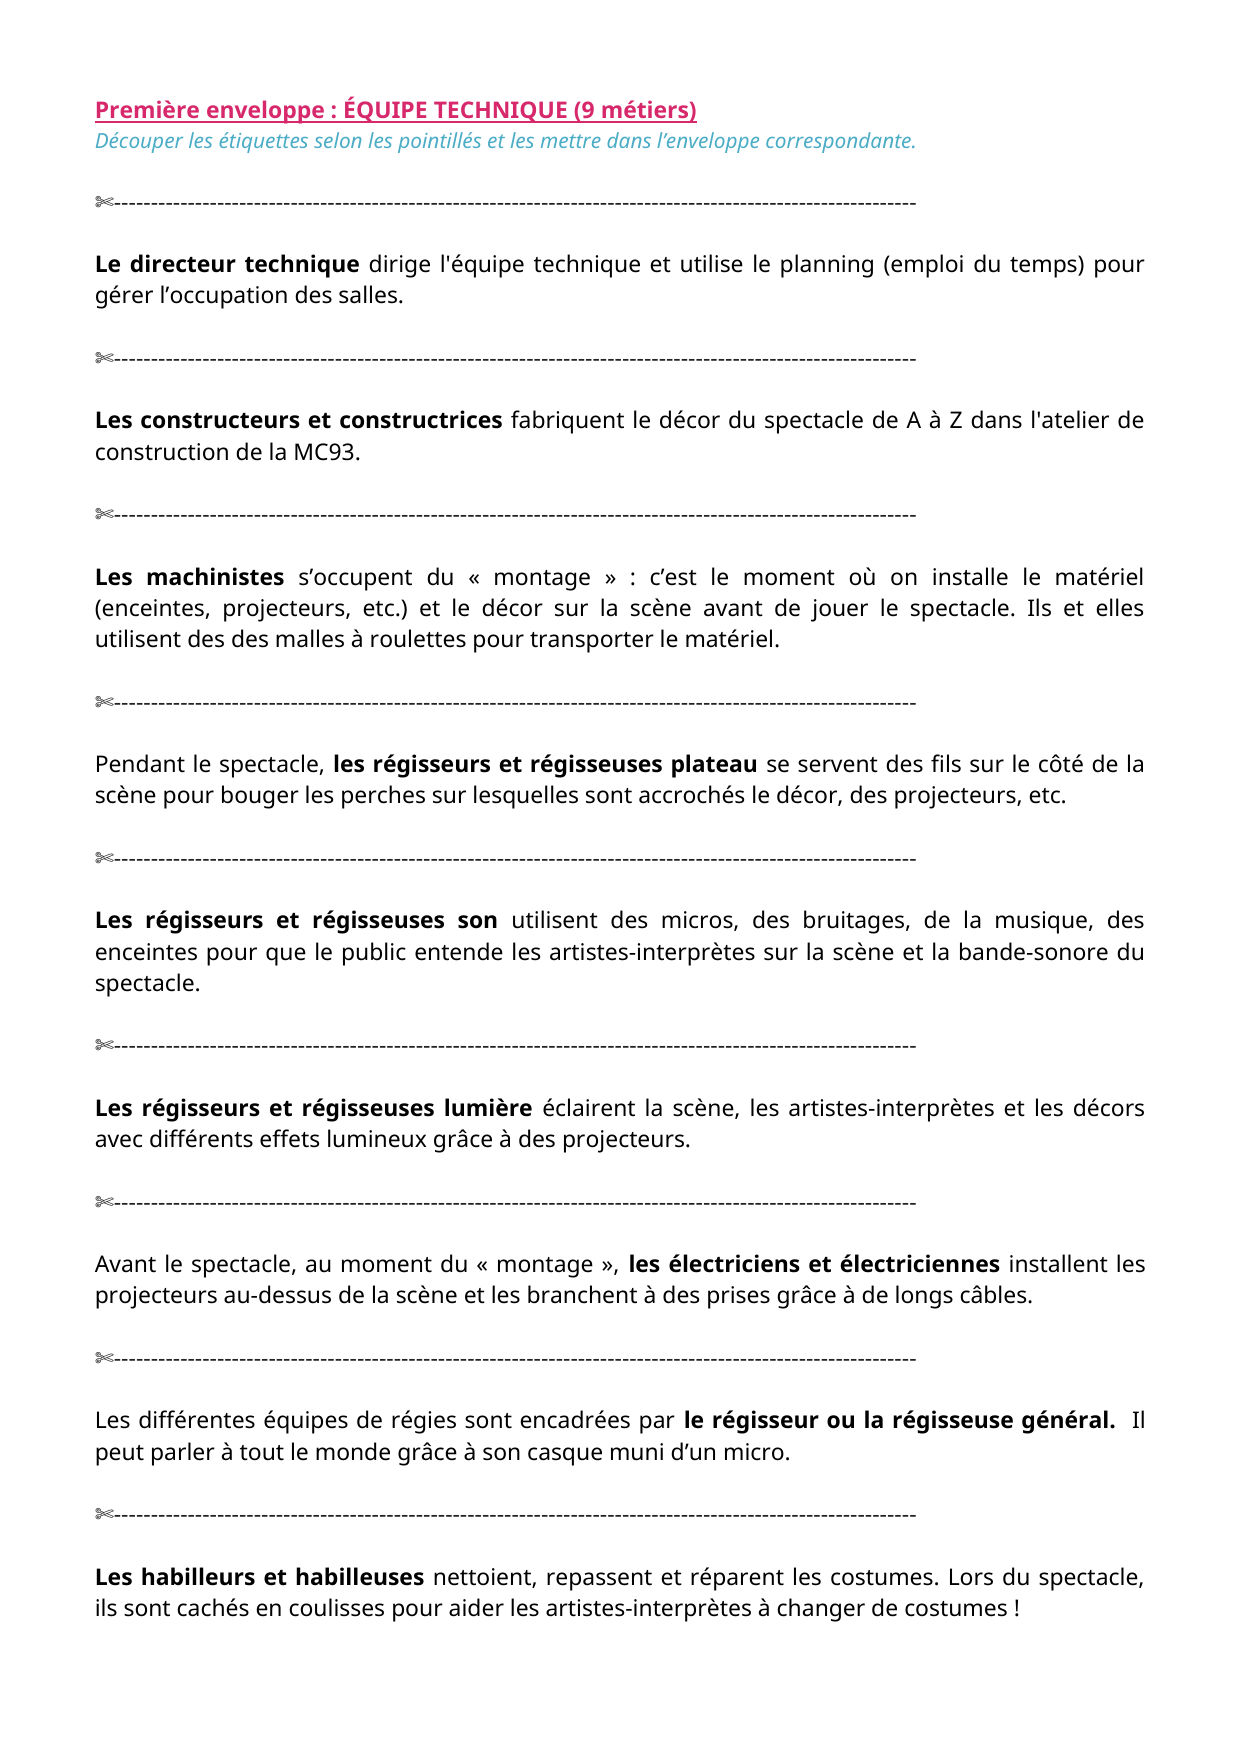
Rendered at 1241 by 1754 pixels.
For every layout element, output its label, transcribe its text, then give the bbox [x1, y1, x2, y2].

text Avant le spectacle, au moment du « montage », les électriciens et électriciennes installent les projecteurs au-dessus de la scène et les branchent à des prises grâce à de longs câbles. [94, 1248, 1146, 1310]
text Pendant le spectacle, les régisseurs et régisseuses plateau se servent des fils sur le côté de la scène pour bouger les perches sur lesquelles sont accrochés le décor, des projecteurs, etc. [94, 748, 1146, 810]
text Découper les étiquettes selon les pointillés et les mettre dans l’enveloppe correspondante. [94, 126, 1146, 154]
text Les machinistes s’occupent du « montage » : c’est le moment où on installe le matériel (enceintes, projecteurs, etc.) et le décor sur la scène avant de jouer le spectacle. Ils et elles utilisent des des malles à roulettes pour transporter le matériel. [94, 560, 1146, 654]
text Les régisseurs et régisseuses lumière éclairent la scène, les artistes-interprètes et les décors avec différents effets lumineux grâce à des projecteurs. [94, 1092, 1146, 1154]
text Les constructeurs et constructrices fabriquent le décor du spectacle de A à Z dans l'atelier de construction de la MC93. [94, 404, 1146, 467]
text Les différentes équipes de régies sont encadrées par le régisseur ou la régisseuse général. Il peut parler à tout le monde grâce à son casque muni d’un micro. [94, 1404, 1146, 1467]
text Le directeur technique dirige l'équipe technique et utilise le planning (emploi du temps) pour gérer l’occupation des salles. [94, 248, 1146, 310]
text Première enveloppe : ÉQUIPE TECHNIQUE (9 métiers) [94, 94, 1146, 126]
text Les régisseurs et régisseuses son utilisent des micros, des bruitages, de la musique, des enceintes pour que le public entende les artistes-interprètes sur la scène et la bande-sonore du spectacle. [94, 904, 1146, 998]
text Les habilleurs et habilleuses nettoient, repassent et réparent les costumes. Lors du spectacle, ils sont cachés en coulisses pour aider les artistes-interprètes à changer de costumes ! [94, 1560, 1146, 1623]
